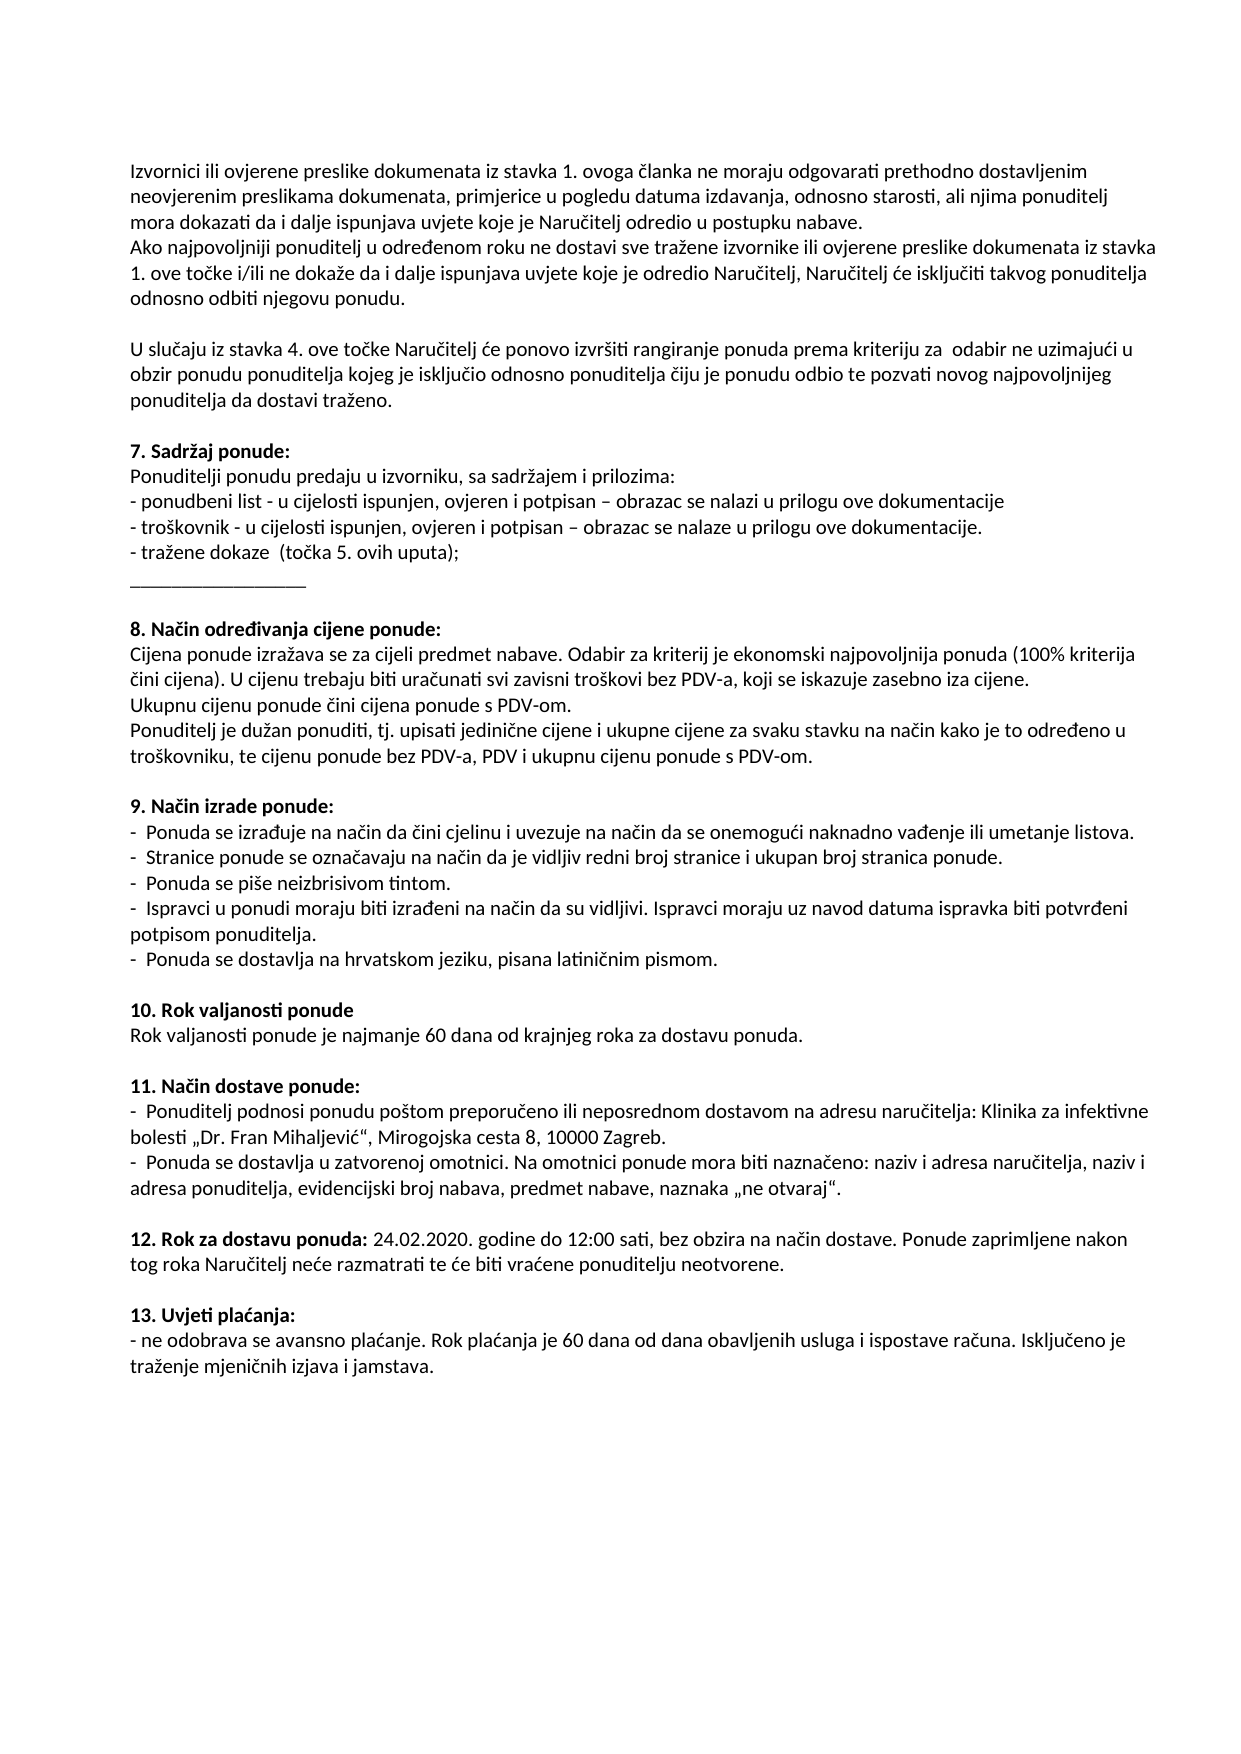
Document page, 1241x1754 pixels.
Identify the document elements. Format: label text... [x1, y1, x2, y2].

text Ponuditelj je dužan ponuditi, tj. upisati jedinične cijene i ukupne cijene za svaku stavku na način kako je to određeno u troškovniku, te cijenu ponude bez PDV-a, PDV i ukupnu cijenu ponude s PDV-om. [130, 717, 1157, 768]
text 9. Način izrade ponude: [130, 794, 1157, 819]
text - Ponuda se dostavlja u zatvorenoj omotnici. Na omotnici ponude mora biti naznačeno: naziv i adresa naručitelja, naziv i adresa ponuditelja, evidencijski broj nabava, predmet nabave, naznaka „ne otvaraj“. [130, 1149, 1157, 1200]
text 8. Način određivanja cijene ponude: [130, 616, 1157, 641]
text - Ponuda se piše neizbrisivom tintom. [130, 870, 1157, 895]
text 13. Uvjeti plaćanja: [130, 1302, 1157, 1327]
text 7. Sadržaj ponude: [130, 438, 1157, 463]
text - ponudbeni list - u cijelosti ispunjen, ovjeren i potpisan – obrazac se nalazi u prilogu ove dokumentacije [130, 489, 1157, 514]
text - Ispravci u ponudi moraju biti izrađeni na način da su vidljivi. Ispravci moraju uz navod datuma ispravka biti potvrđeni potpisom ponuditelja. [130, 895, 1157, 946]
text - Ponuda se izrađuje na način da čini cjelinu i uvezuje na način da se onemogući naknadno vađenje ili umetanje listova. [130, 819, 1157, 844]
text Ukupnu cijenu ponude čini cijena ponude s PDV-om. [130, 692, 1157, 717]
text - troškovnik - u cijelosti ispunjen, ovjeren i potpisan – obrazac se nalaze u prilogu ove dokumentacije. [130, 514, 1157, 539]
text Rok valjanosti ponude je najmanje 60 dana od krajnjeg roka za dostavu ponuda. [130, 1022, 1157, 1048]
text Izvornici ili ovjerene preslike dokumenata iz stavka 1. ovoga članka ne moraju odgovarati prethodno dostavljenim neovjerenim preslikama dokumenata, primjerice u pogledu datuma izdavanja, odnosno starosti, ali njima ponuditelj mora dokazati da i dalje ispunjava uvjete koje je Naručitelj odredio u postupku nabave. [130, 158, 1157, 234]
text U slučaju iz stavka 4. ove točke Naručitelj će ponovo izvršiti rangiranje ponuda prema kriteriju za odabir ne uzimajući u obzir ponudu ponuditelja kojeg je isključio odnosno ponuditelja čiju je ponudu odbio te pozvati novog najpovoljnijeg ponuditelja da dostavi traženo. [130, 336, 1157, 412]
text - Ponuditelj podnosi ponudu poštom preporučeno ili neposrednom dostavom na adresu naručitelja: Klinika za infektivne bolesti „Dr. Fran Mihaljević“, Mirogojska cesta 8, 10000 Zagreb. [130, 1099, 1157, 1149]
text Ako najpovoljniji ponuditelj u određenom roku ne dostavi sve tražene izvornike ili ovjerene preslike dokumenata iz stavka 1. ove točke i/ili ne dokaže da i dalje ispunjava uvjete koje je odredio Naručitelj, Naručitelj će isključiti takvog ponuditelja odnosno odbiti njegovu ponudu. [130, 234, 1157, 311]
text _________________ [130, 565, 1157, 590]
text - tražene dokaze (točka 5. ovih uputa); [130, 539, 1157, 565]
text - Stranice ponude se označavaju na način da je vidljiv redni broj stranice i ukupan broj stranica ponude. [130, 844, 1157, 870]
text 12. Rok za dostavu ponuda: 24.02.2020. godine do 12:00 sati, bez obzira na način dostave. Ponude zaprimljene nakon tog roka Naručitelj neće razmatrati te će biti vraćene ponuditelju neotvorene. [130, 1226, 1157, 1277]
text Cijena ponude izražava se za cijeli predmet nabave. Odabir za kriterij je ekonomski najpovoljnija ponuda (100% kriterija čini cijena). U cijenu trebaju biti uračunati svi zavisni troškovi bez PDV-a, koji se iskazuje zasebno iza cijene. [130, 641, 1157, 692]
text 11. Način dostave ponude: [130, 1073, 1157, 1099]
text Ponuditelji ponudu predaju u izvorniku, sa sadržajem i prilozima: [130, 463, 1157, 489]
text - ne odobrava se avansno plaćanje. Rok plaćanja je 60 dana od dana obavljenih usluga i ispostave računa. Isključeno je traženje mjeničnih izjava i jamstava. [130, 1327, 1157, 1378]
text 10. Rok valjanosti ponude [130, 997, 1157, 1022]
text - Ponuda se dostavlja na hrvatskom jeziku, pisana latiničnim pismom. [130, 946, 1157, 972]
